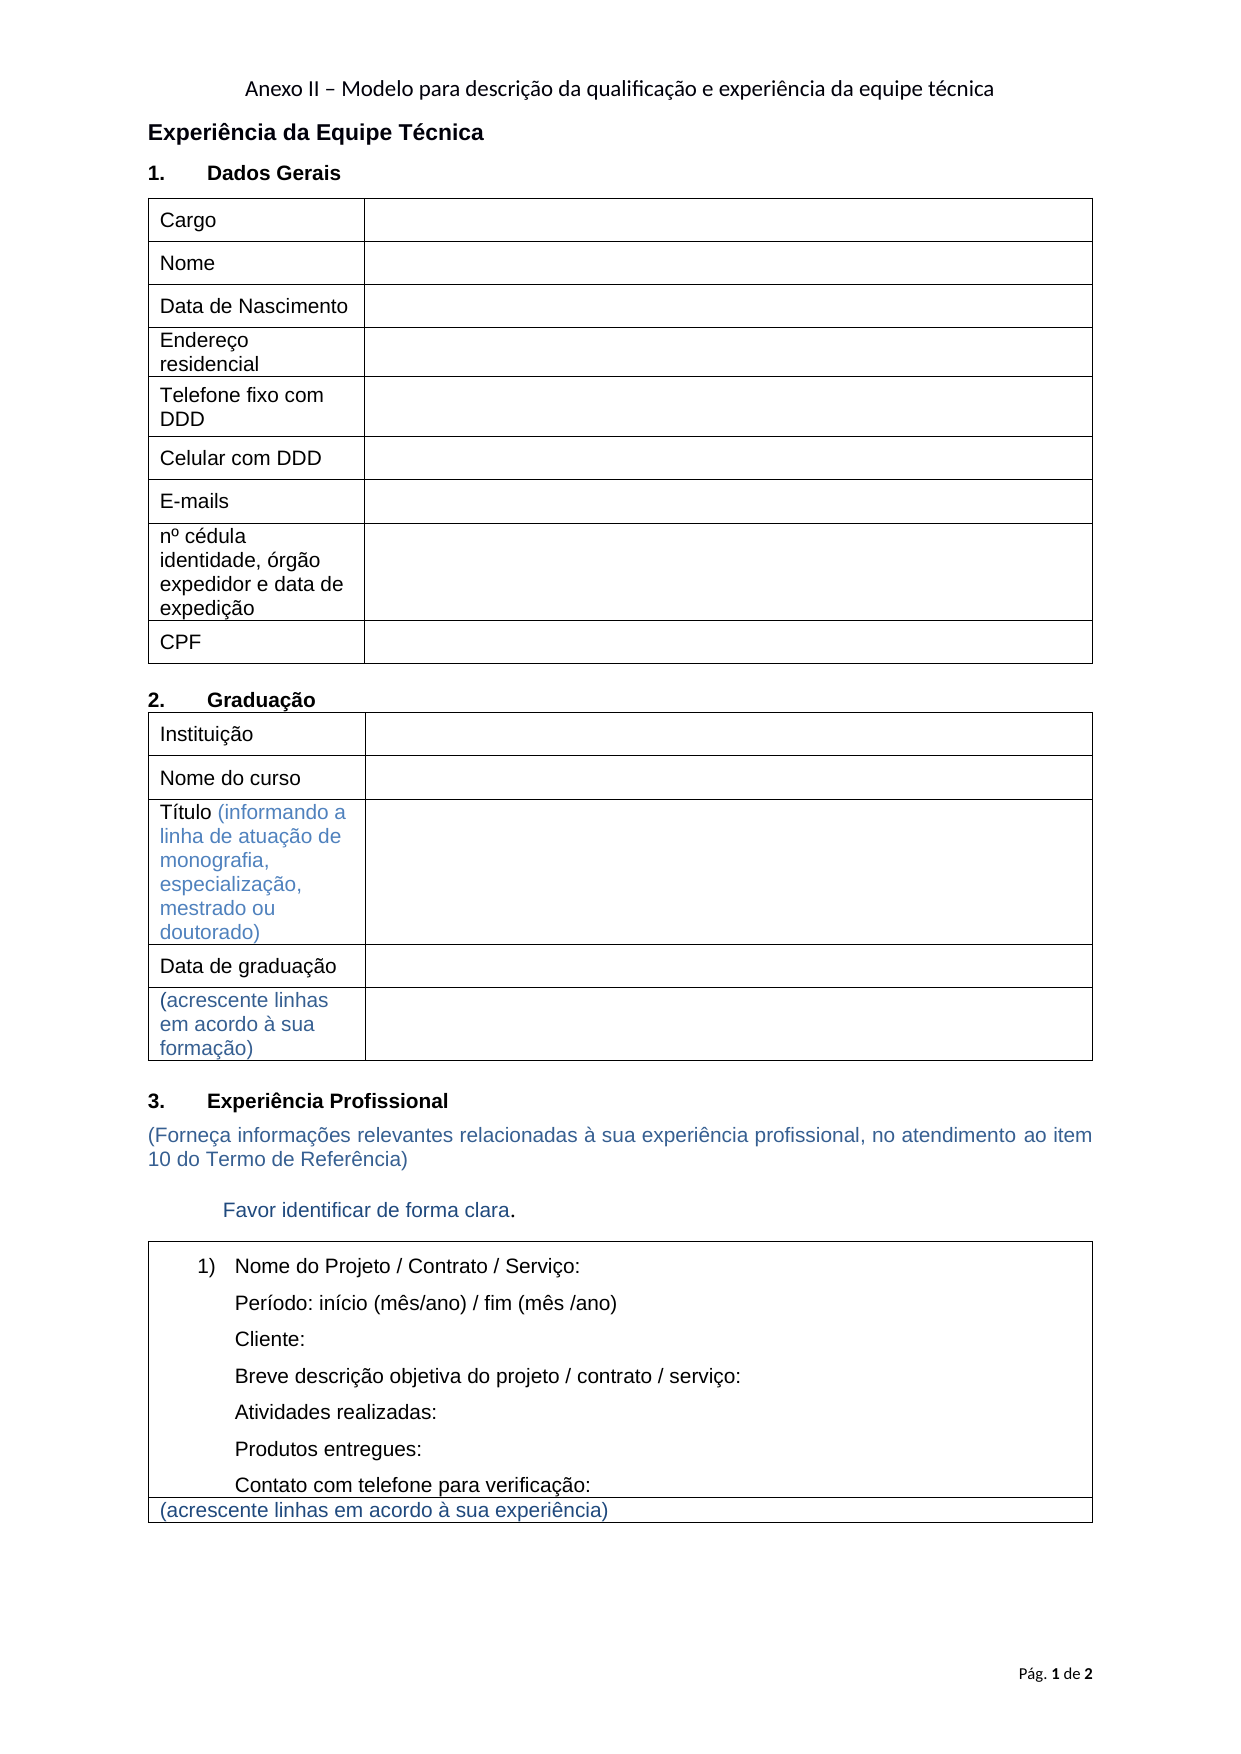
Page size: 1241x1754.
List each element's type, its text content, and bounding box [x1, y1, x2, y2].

table_cell [366, 988, 1092, 1060]
table_cell [366, 800, 1092, 943]
table_cell Data de graduação [149, 945, 365, 987]
table_cell [365, 480, 1092, 523]
table_cell Nome do curso [149, 756, 365, 799]
table_cell E-mails [149, 480, 364, 523]
table_cell [365, 377, 1092, 436]
table_cell [365, 242, 1092, 283]
table_cell [365, 285, 1092, 327]
table_cell Telefone fixo com DDD [149, 377, 364, 436]
table_header [365, 199, 1092, 241]
table_cell [366, 945, 1092, 987]
table_cell [365, 328, 1092, 376]
table_cell CPF [149, 621, 364, 663]
table_cell nº cédula identidade, órgão expedidor e data de expedição [149, 524, 364, 619]
table_cell (acrescente linhas em acordo à sua experiência) [149, 1498, 1092, 1522]
table_cell Título (informando a linha de atuação de monografia, especialização, mestrado ou doutorado) [149, 800, 365, 943]
table_cell (acrescente linhas em acordo à sua formação) [149, 988, 365, 1060]
list Experiência Profissional [148, 1088, 1092, 1112]
text (Forneça informações relevantes relacionadas à sua experiência profissional, no atendimento ao item 10 do Termo de Referência) [148, 1123, 1092, 1171]
table_cell [366, 756, 1092, 799]
list Favor identificar de forma clara. [223, 1196, 1092, 1222]
list Dados Gerais [148, 161, 1092, 185]
table_header Nome do Projeto / Contrato / Serviço: Período: início (mês/ano) / fim (mês /ano) Cliente: Breve descrição objetiva do projeto / contrato / serviço: Atividades realizadas: Produtos entregues: Contato com telefone para verificação: [149, 1242, 1092, 1497]
table_cell Celular com DDD [149, 437, 364, 479]
table_header Cargo [149, 199, 364, 241]
table_cell Data de Nascimento [149, 285, 364, 327]
table_cell [365, 437, 1092, 479]
table_cell Nome [149, 242, 364, 283]
table_cell Endereço residencial [149, 328, 364, 376]
table_cell [365, 621, 1092, 663]
table_cell [365, 524, 1092, 619]
table_header Instituição [149, 713, 365, 755]
list Graduação [148, 688, 1092, 712]
table_header [366, 713, 1092, 755]
